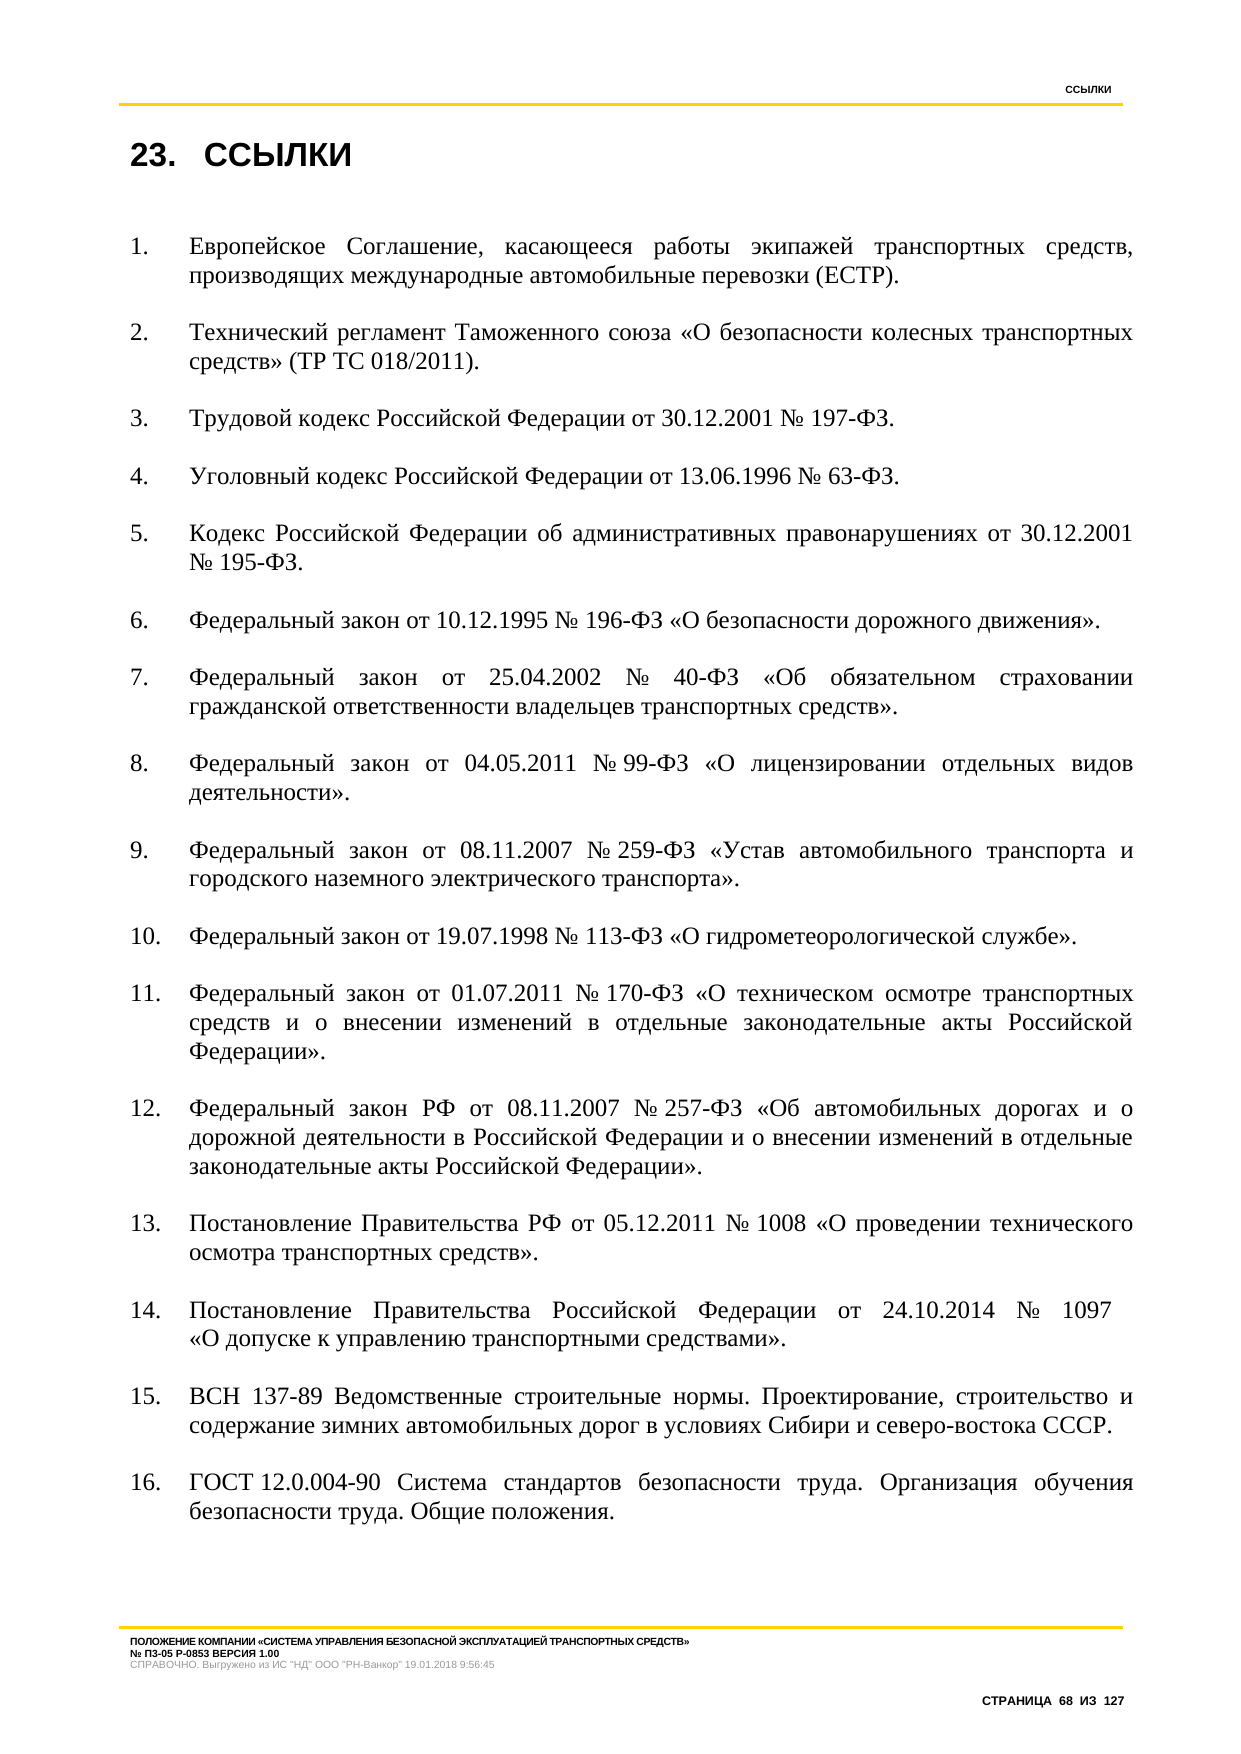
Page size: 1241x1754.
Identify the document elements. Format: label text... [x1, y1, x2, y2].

list Постановление Правительства Российской Федерации от 24.10.2014 № 1097 «О допуске к управлению транспортными средствами». [130, 1295, 1134, 1352]
list ГОСТ 12.0.004-90 Система стандартов безопасности труда. Организация обучения безопасности труда. Общие положения. [130, 1467, 1134, 1525]
list ВСН 137-89 Ведомственные строительные нормы. Проектирование, строительство и содержание зимних автомобильных дорог в условиях Сибири и северо-востока СССР. [130, 1381, 1134, 1438]
list Федеральный закон от 10.12.1995 № 196-ФЗ «О безопасности дорожного движения». [130, 605, 1134, 633]
list Уголовный кодекс Российской Федерации от 13.06.1996 № 63-ФЗ. [130, 461, 1134, 490]
list Европейское Соглашение, касающееся работы экипажей транспортных средств, производящих международные автомобильные перевозки (ЕСТР). [130, 231, 1134, 288]
list Федеральный закон от 04.05.2011 № 99-ФЗ «О лицензировании отдельных видов деятельности». [130, 748, 1134, 806]
list Постановление Правительства РФ от 05.12.2011 № 1008 «О проведении технического осмотра транспортных средств». [130, 1208, 1134, 1266]
list Федеральный закон РФ от 08.11.2007 № 257-ФЗ «Об автомобильных дорогах и о дорожной деятельности в Российской Федерации и о внесении изменений в отдельные законодательные акты Российской Федерации». [130, 1093, 1134, 1180]
list ССЫЛКИ [130, 135, 1134, 173]
list Кодекс Российской Федерации об административных правонарушениях от 30.12.2001 № 195-ФЗ. [130, 518, 1134, 576]
list Федеральный закон от 25.04.2002 № 40-ФЗ «Об обязательном страховании гражданской ответственности владельцев транспортных средств». [130, 662, 1134, 720]
list Трудовой кодекс Российской Федерации от 30.12.2001 № 197-ФЗ. [130, 403, 1134, 432]
list Технический регламент Таможенного союза «О безопасности колесных транспортных средств» (ТР ТС 018/2011). [130, 317, 1134, 375]
list Федеральный закон от 19.07.1998 № 113-ФЗ «О гидрометеорологической службе». [130, 921, 1134, 950]
list Федеральный закон от 08.11.2007 № 259-ФЗ «Устав автомобильного транспорта и городского наземного электрического транспорта». [130, 835, 1134, 892]
list Федеральный закон от 01.07.2011 № 170-ФЗ «О техническом осмотре транспортных средств и о внесении изменений в отдельные законодательные акты Российской Федерации». [130, 978, 1134, 1065]
